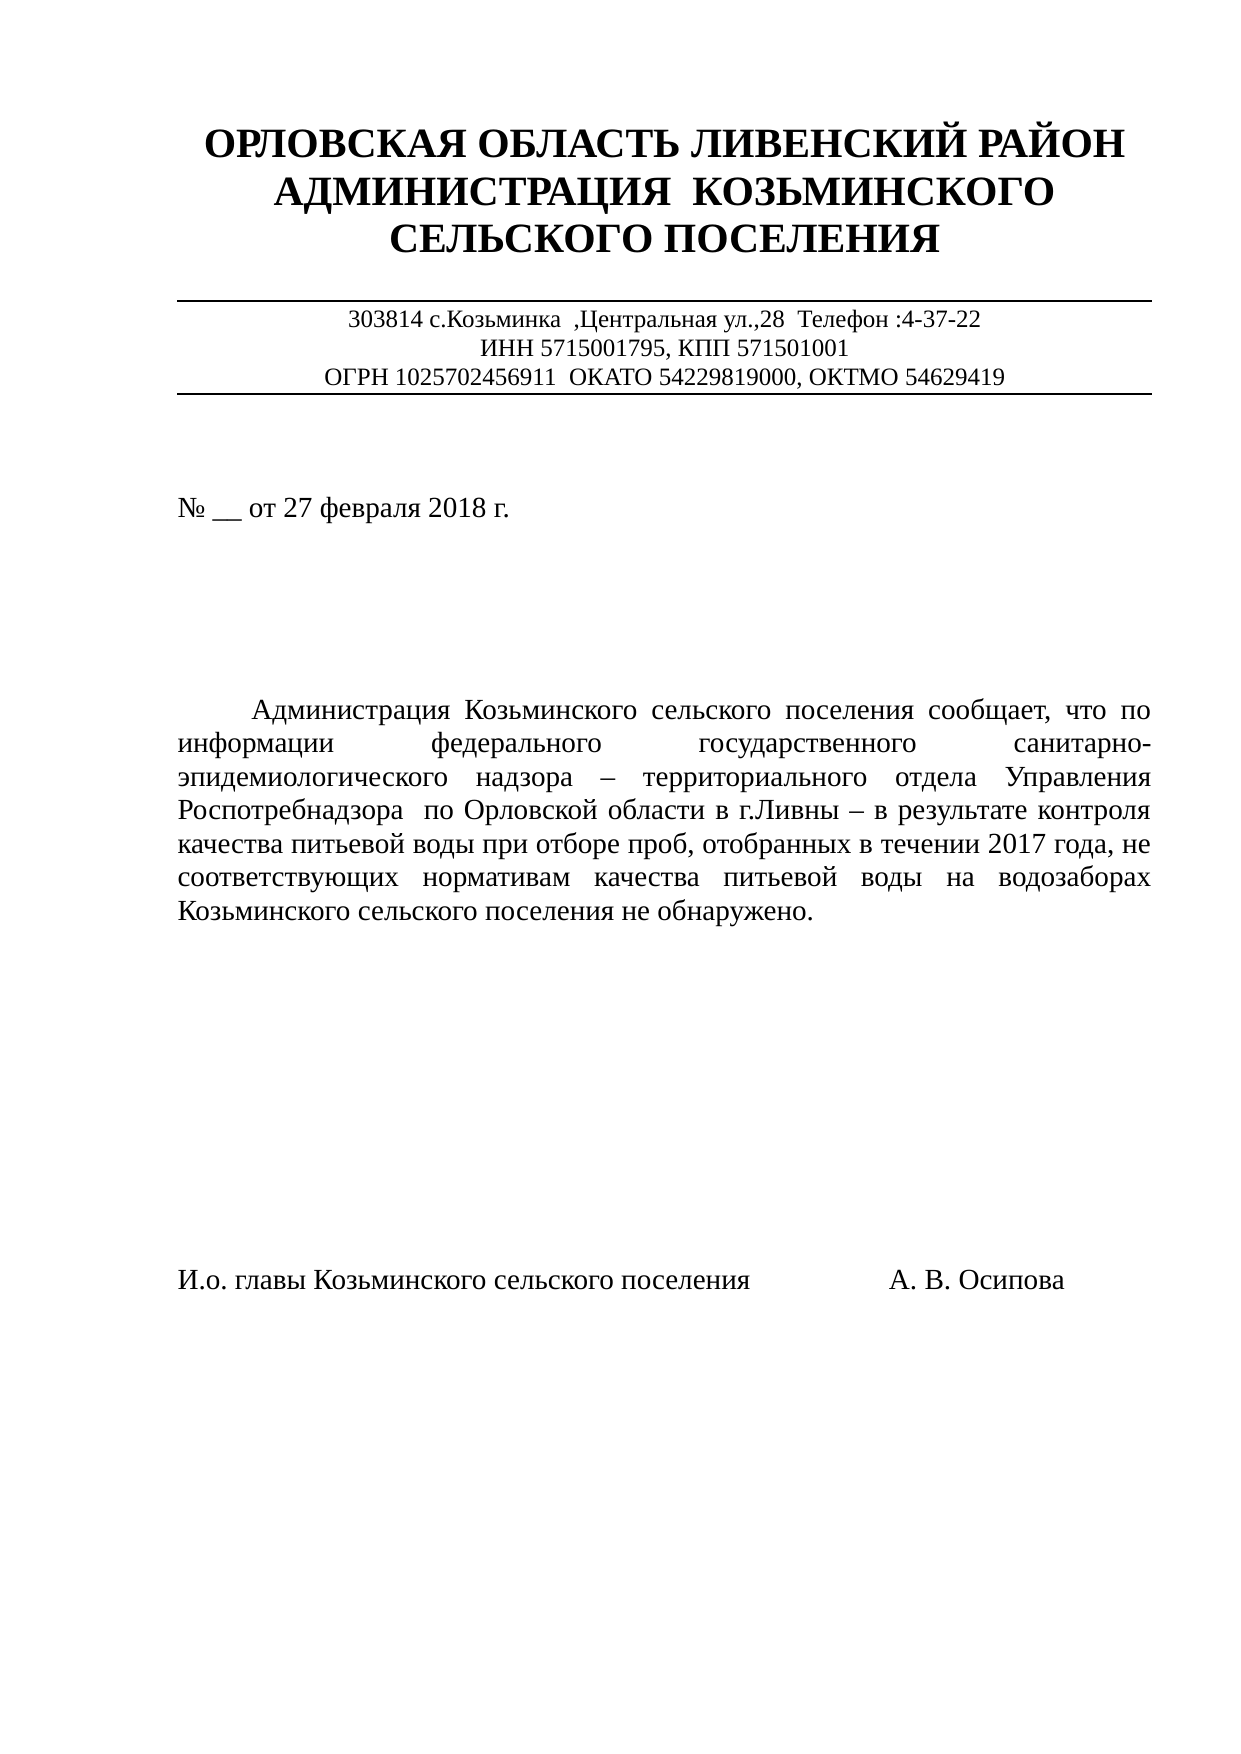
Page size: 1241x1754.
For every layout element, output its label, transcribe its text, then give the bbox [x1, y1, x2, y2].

text ОРЛОВСКАЯ ОБЛАСТЬ ЛИВЕНСКИЙ РАЙОН АДМИНИСТРАЦИЯ КОЗЬМИНСКОГО СЕЛЬСКОГО ПОСЕЛЕНИЯ [177, 118, 1152, 262]
text 303814 с.Козьминка ,Центральная ул.,28 Телефон :4-37-22 [177, 302, 1152, 333]
text № __ от 27 февраля 2018 г. [177, 491, 1152, 524]
text И.о. главы Козьминского сельского поселения А. В. Осипова [177, 1262, 1152, 1296]
text ИНН 5715001795, КПП 571501001 [177, 333, 1152, 358]
text Администрация Козьминского сельского поселения сообщает, что по информации федерального государственного санитарно- эпидемиологического надзора – территориального отдела Управления Роспотребнадзора по Орловской области в г.Ливны – в результате контроля качества питьевой воды при отборе проб, отобранных в течении 2017 года, не соответствующих нормативам качества питьевой воды на водозаборах Козьминского сельского поселения не обнаружено. [177, 692, 1152, 927]
text ОГРН 1025702456911 ОКАТО 54229819000, ОКТМО 54629419 [177, 358, 1152, 393]
